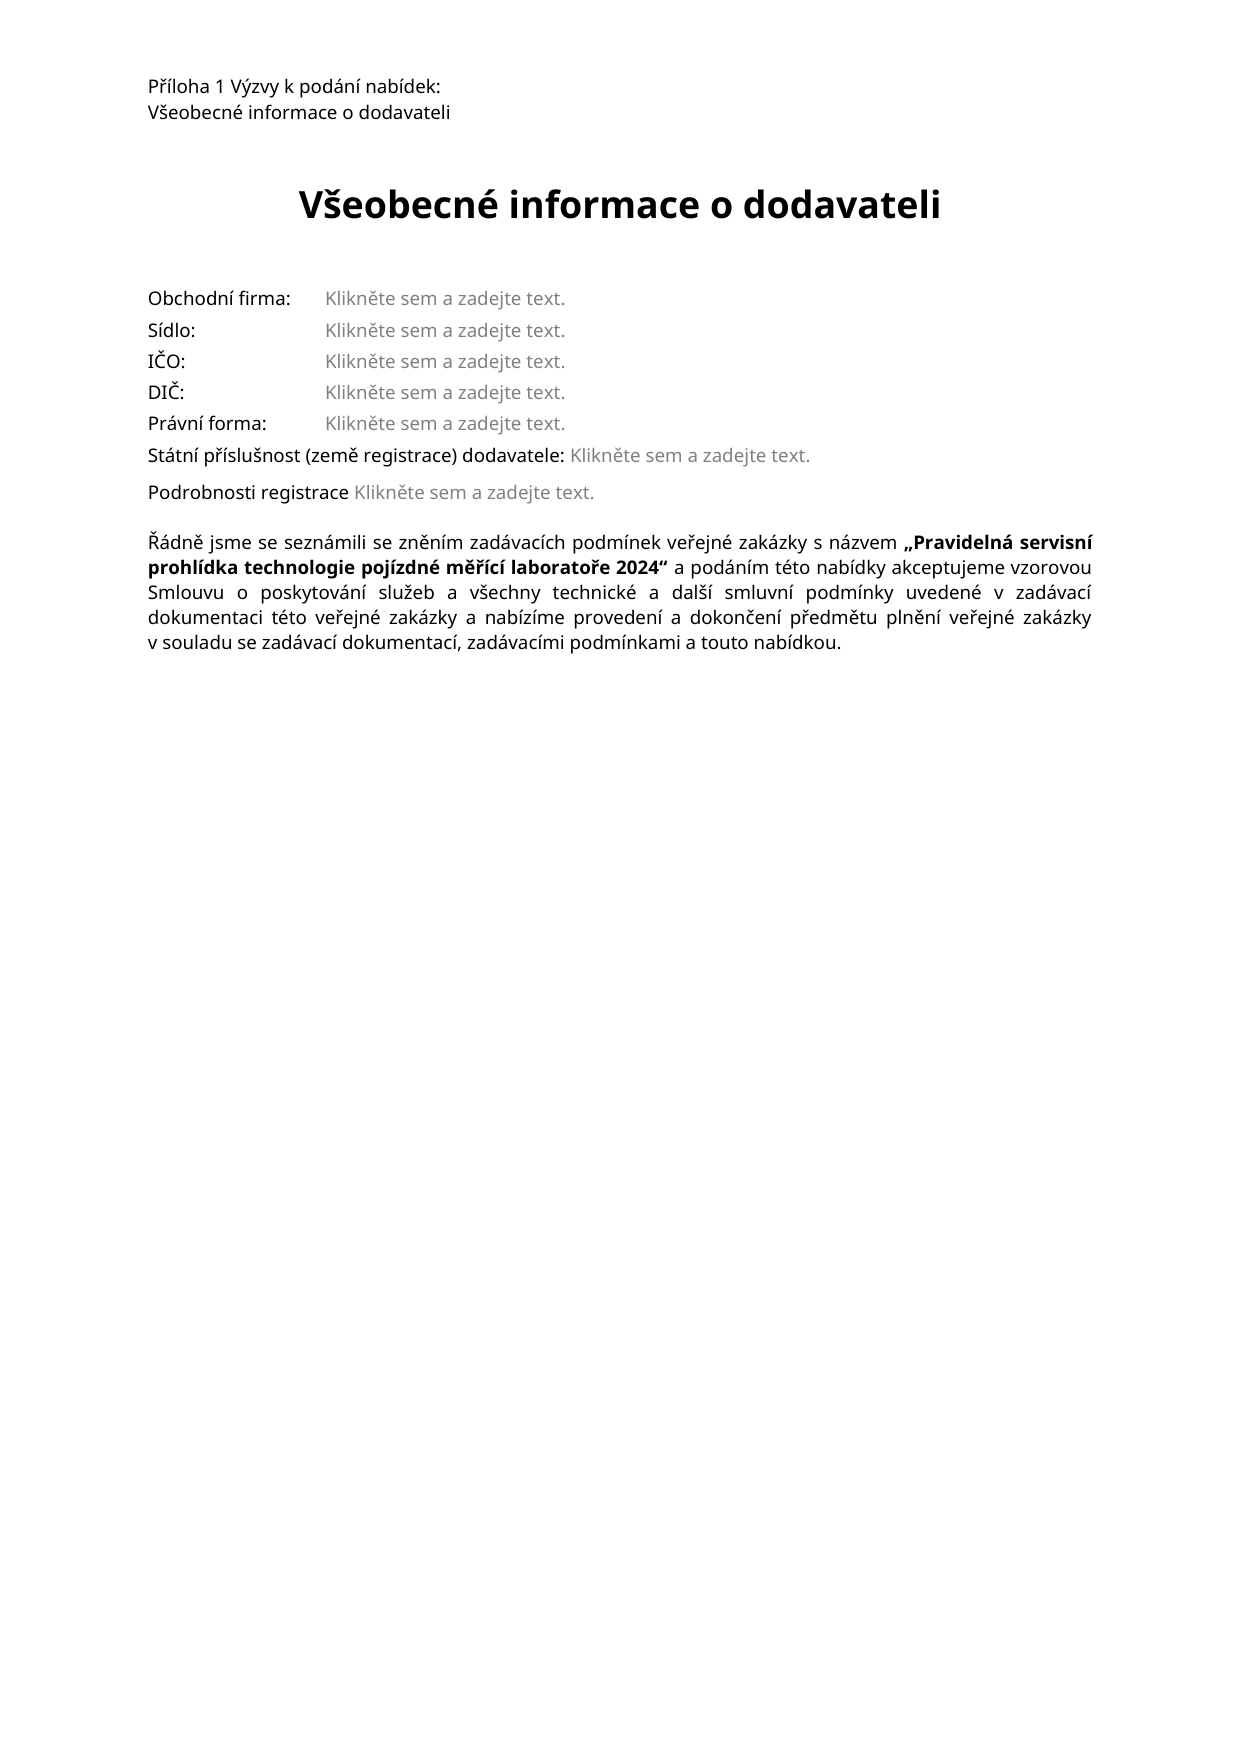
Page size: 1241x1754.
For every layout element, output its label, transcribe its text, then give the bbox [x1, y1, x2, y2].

text Řádně jsme se seznámili se zněním zadávacích podmínek veřejné zakázky s názvem „Pravidelná servisní prohlídka technologie pojízdné měřící laboratoře 2024“ a podáním této nabídky akceptujeme vzorovou Smlouvu o poskytování služeb a všechny technické a další smluvní podmínky uvedené v zadávací dokumentaci této veřejné zakázky a nabízíme provedení a dokončení předmětu plnění veřejné zakázky v souladu se zadávací dokumentací, zadávacími podmínkami a touto nabídkou. [148, 529, 1093, 654]
text Obchodní firma: [148, 286, 1093, 311]
text Podrobnosti registrace [148, 479, 1093, 504]
text DIČ: [148, 379, 1093, 404]
title Všeobecné informace o dodavateli [148, 178, 1093, 229]
text IČO: [148, 348, 1093, 373]
text Sídlo: [148, 317, 1093, 342]
text Státní příslušnost (země registrace) dodavatele: [148, 442, 1093, 467]
text Právní forma: [148, 411, 1093, 436]
